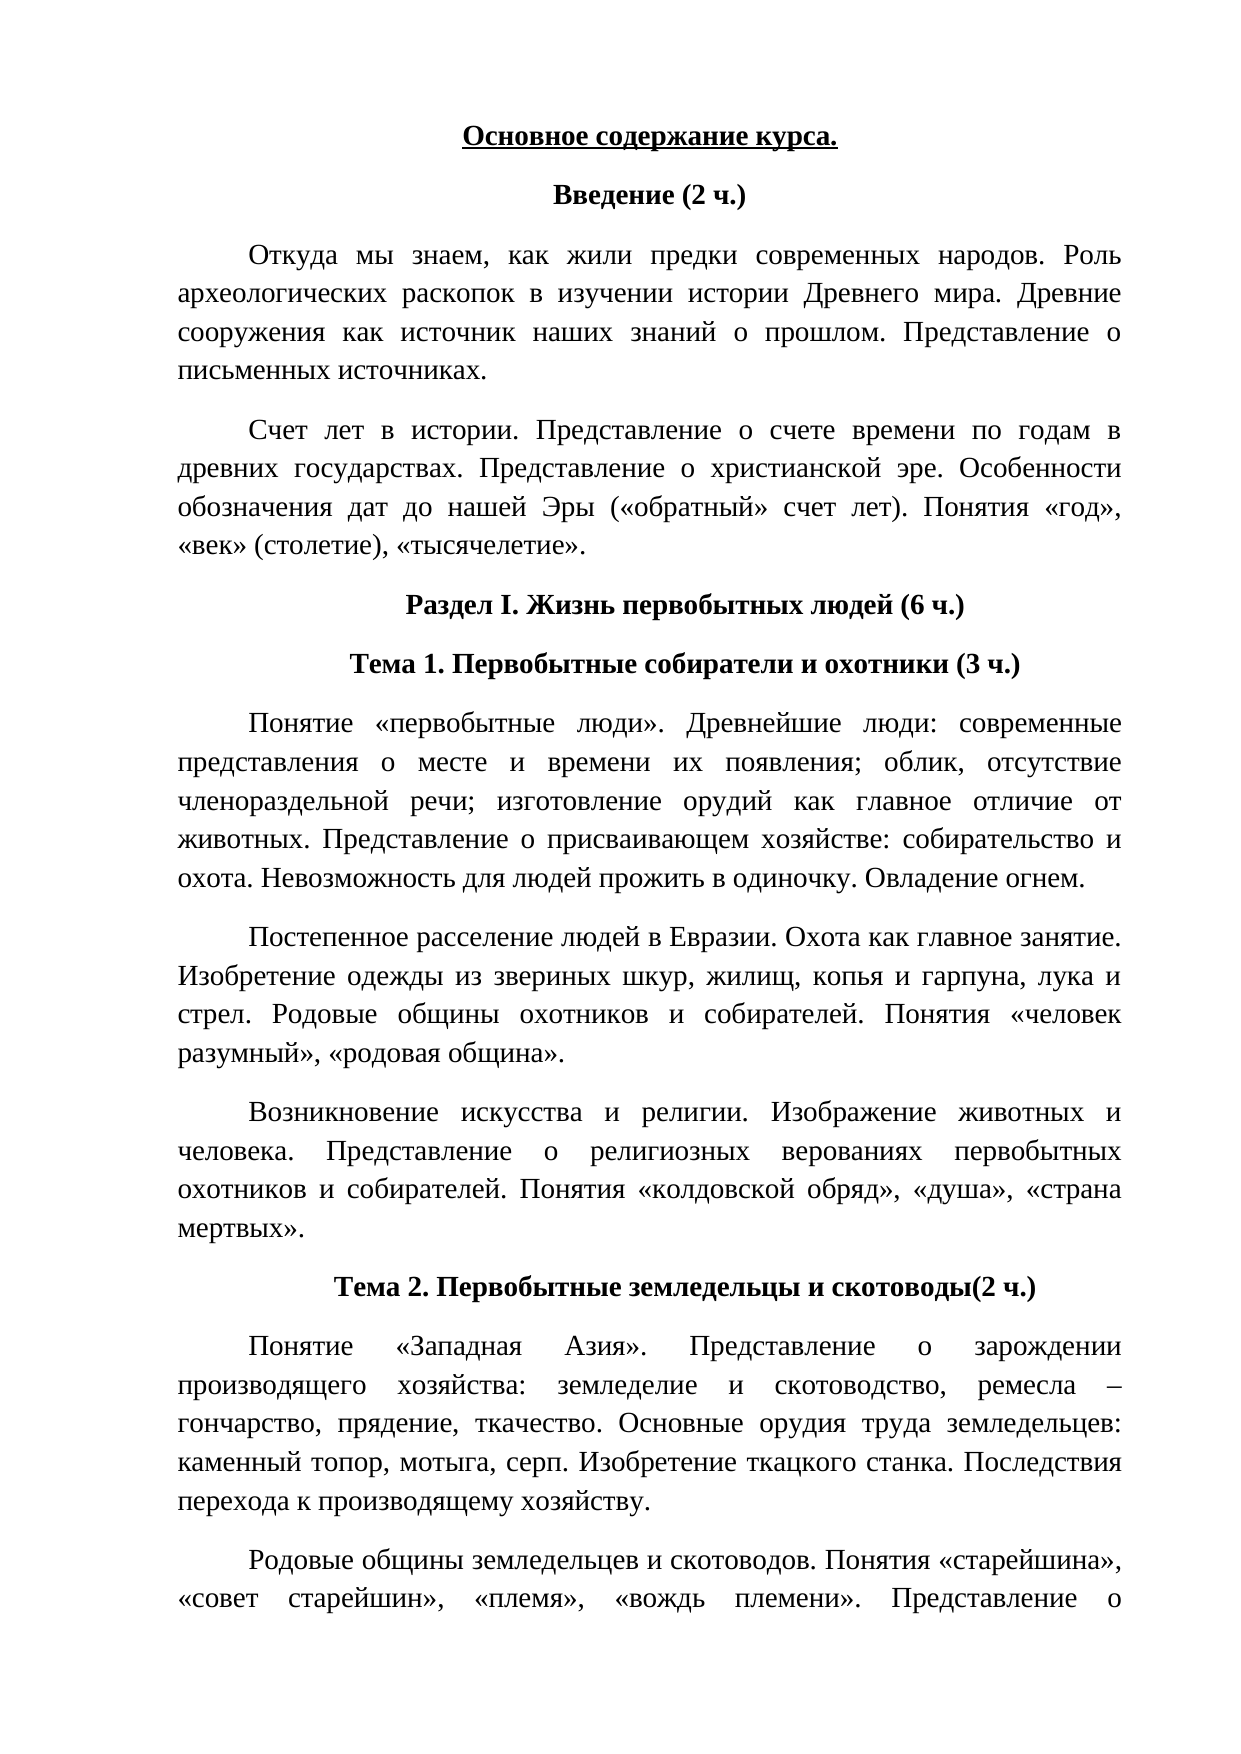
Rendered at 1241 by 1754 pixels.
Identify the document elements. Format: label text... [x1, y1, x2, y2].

text Понятие «Западная Азия». Представление о зарождении производящего хозяйства: земледелие и скотоводство, ремесла – гончарство, прядение, ткачество. Основные орудия труда земледельцев: каменный топор, мотыга, серп. Изобретение ткацкого станка. Последствия перехода к производящему хозяйству. [177, 1328, 1122, 1516]
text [177, 1542, 1122, 1614]
text Раздел I. Жизнь первобытных людей (6 ч.) [177, 587, 1122, 620]
text Счет лет в истории. Представление о счете времени по годам в древних государствах. Представление о христианской эре. Особенности обозначения дат до нашей Эры («обратный» счет лет). Понятия «год», «век» (столетие), «тысячелетие». [177, 412, 1122, 561]
text Понятие «первобытные люди». Древнейшие люди: современные представления о месте и времени их появления; облик, отсутствие членораздельной речи; изготовление орудий как главное отличие от животных. Представление о присваивающем хозяйстве: собирательство и охота. Невозможность для людей прожить в одиночку. Овладение огнем. [177, 706, 1122, 893]
text Тема 2. Первобытные земледельцы и скотоводы(2 ч.) [177, 1269, 1122, 1303]
text Основное содержание курса. [177, 118, 1122, 152]
text Постепенное расселение людей в Евразии. Охота как главное занятие. Изобретение одежды из звериных шкур, жилищ, копья и гарпуна, лука и стрел. Родовые общины охотников и собирателей. Понятия «человек разумный», «родовая община». [177, 919, 1122, 1068]
text Тема 1. Первобытные собиратели и охотники (3 ч.) [177, 646, 1122, 680]
text Введение (2 ч.) [177, 177, 1122, 211]
text Откуда мы знаем, как жили предки современных народов. Роль археологических раскопок в изучении истории Древнего мира. Древние сооружения как источник наших знаний о прошлом. Представление о письменных источниках. [177, 237, 1122, 386]
text Возникновение искусства и религии. Изображение животных и человека. Представление о религиозных верованиях первобытных охотников и собирателей. Понятия «колдовской обряд», «душа», «страна мертвых». [177, 1094, 1122, 1243]
